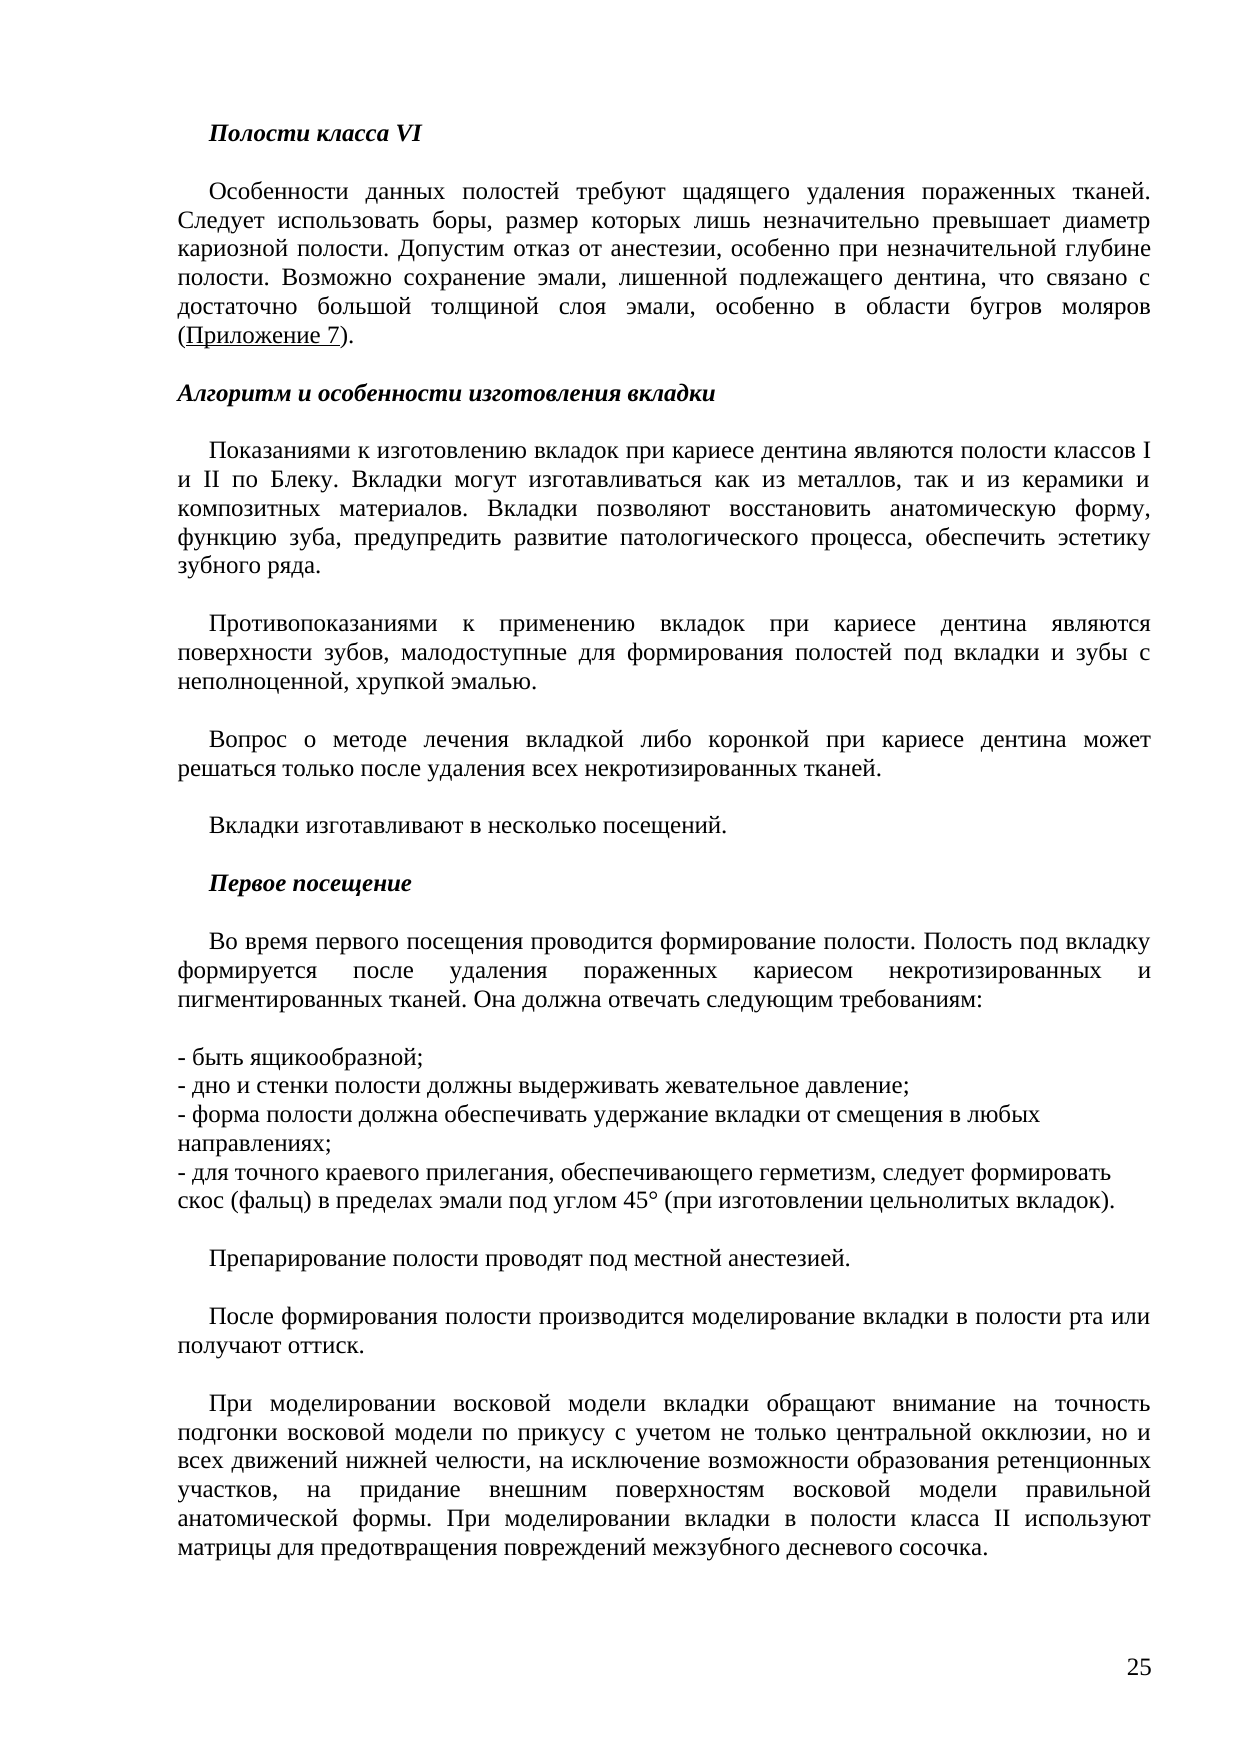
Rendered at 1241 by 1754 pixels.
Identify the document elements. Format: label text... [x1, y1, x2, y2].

text Вкладки изготавливают в несколько посещений. [177, 811, 1152, 839]
text Во время первого посещения проводится формирование полости. Полость под вкладку формируется после удаления пораженных кариесом некротизированных и пигментированных тканей. Она должна отвечать следующим требованиям: [177, 926, 1152, 1013]
text Первое посещение [177, 868, 1152, 897]
text При моделировании восковой модели вкладки обращают внимание на точность подгонки восковой модели по прикусу с учетом не только центральной окклюзии, но и всех движений нижней челюсти, на исключение возможности образования ретенционных участков, на придание внешним поверхностям восковой модели правильной анатомической формы. При моделировании вкладки в полости класса II используют матрицы для предотвращения повреждений межзубного десневого сосочка. [177, 1388, 1152, 1561]
text Особенности данных полостей требуют щадящего удаления пораженных тканей. Следует использовать боры, размер которых лишь незначительно превышает диаметр кариозной полости. Допустим отказ от анестезии, особенно при незначительной глубине полости. Возможно сохранение эмали, лишенной подлежащего дентина, что связано с достаточно большой толщиной слоя эмали, особенно в области бугров моляров (Приложение 7). [177, 176, 1152, 348]
text Полости класса VI [177, 118, 1152, 147]
text Показаниями к изготовлению вкладок при кариесе дентина являются полости классов I и II по Блеку. Вкладки могут изготавливаться как из металлов, так и из керамики и композитных материалов. Вкладки позволяют восстановить анатомическую форму, функцию зуба, предупредить развитие патологического процесса, обеспечить эстетику зубного ряда. [177, 436, 1152, 579]
text - быть ящикообразной; - дно и стенки полости должны выдерживать жевательное давление; - форма полости должна обеспечивать удержание вкладки от смещения в любых направлениях; - для точного краевого прилегания, обеспечивающего герметизм, следует формировать скос (фальц) в пределах эмали под углом 45° (при изготовлении цельнолитых вкладок). [177, 1042, 1152, 1214]
subtitle Алгоритм и особенности изготовления вкладки [177, 378, 1152, 406]
text Вопрос о методе лечения вкладкой либо коронкой при кариесе дентина может решаться только после удаления всех некротизированных тканей. [177, 724, 1152, 781]
text После формирования полости производится моделирование вкладки в полости рта или получают оттиск. [177, 1301, 1152, 1359]
text Препарирование полости проводят под местной анестезией. [177, 1243, 1152, 1272]
text Противопоказаниями к применению вкладок при кариесе дентина являются поверхности зубов, малодоступные для формирования полостей под вкладки и зубы с неполноценной, хрупкой эмалью. [177, 608, 1152, 695]
